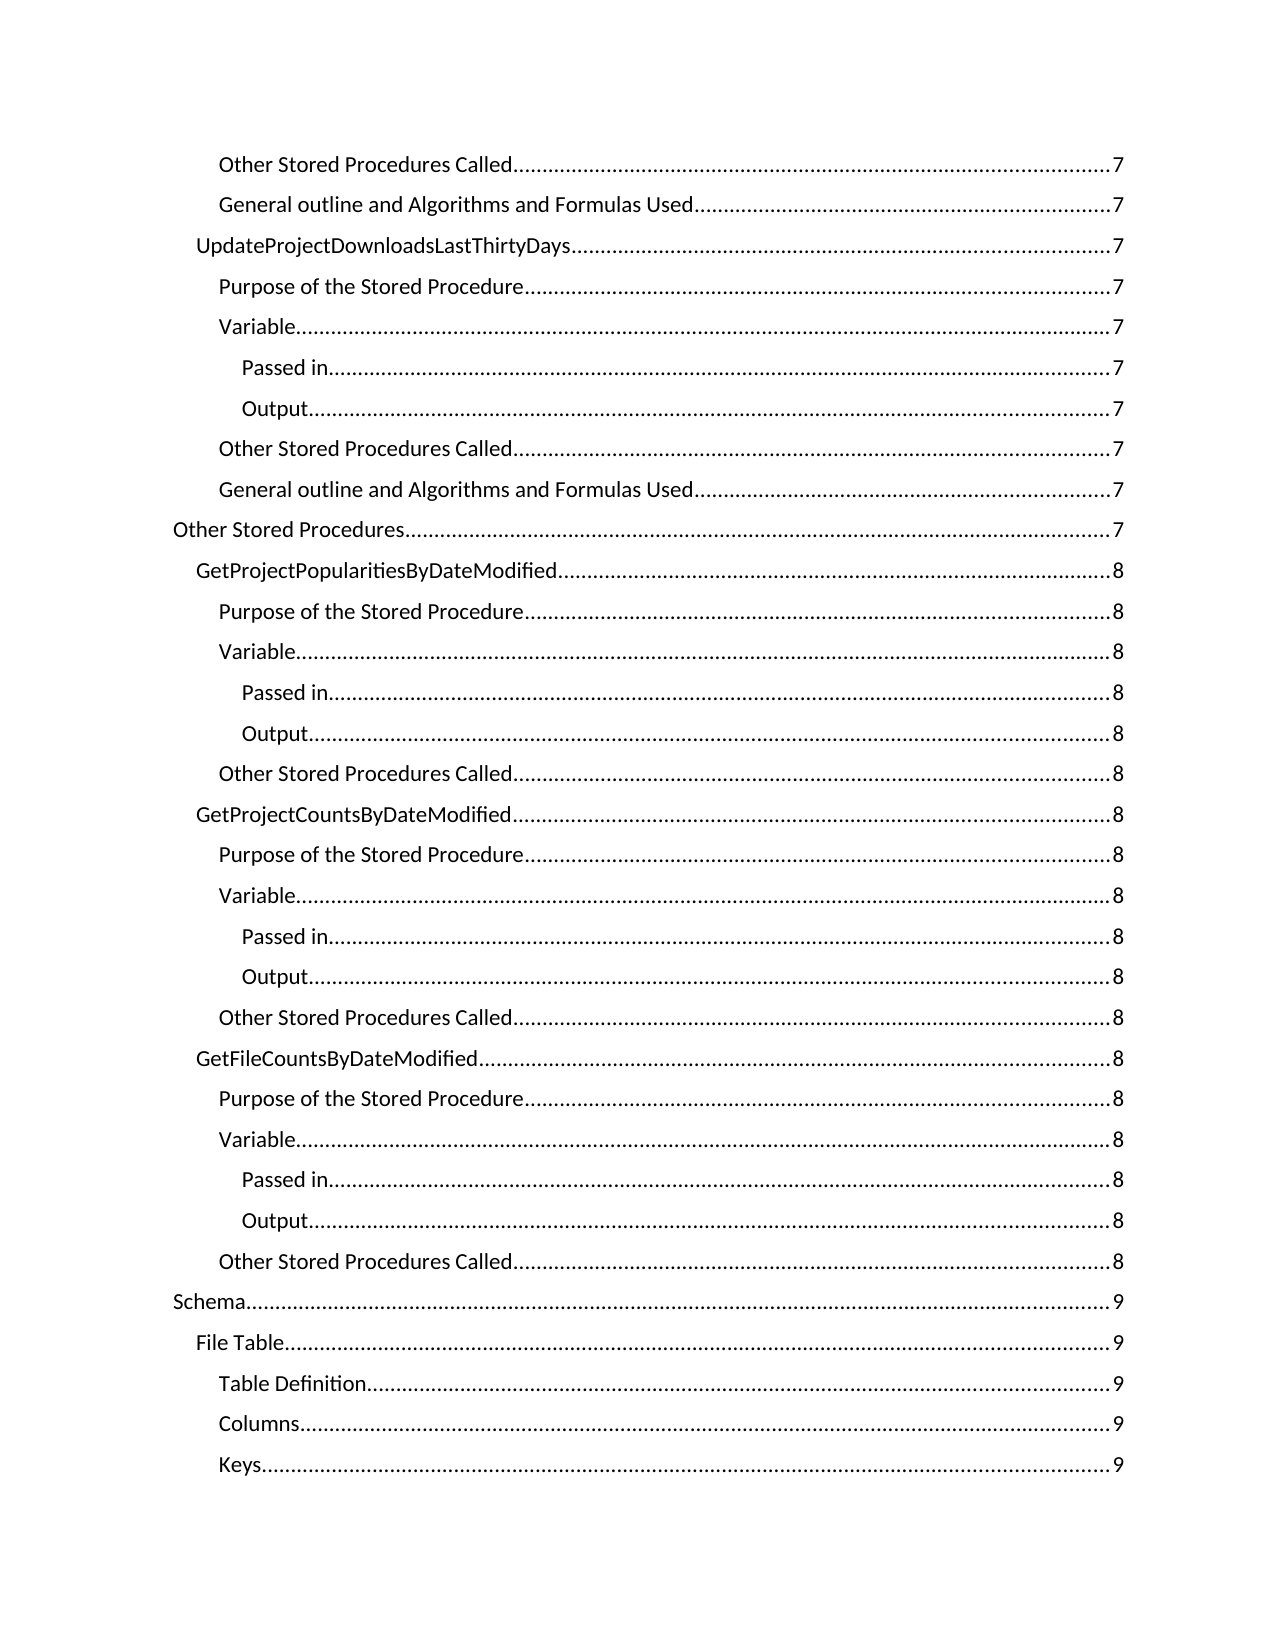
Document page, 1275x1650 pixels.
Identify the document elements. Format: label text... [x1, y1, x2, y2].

text GetProjectPopularitiesByDateModified 8 [196, 556, 1125, 584]
text General outline and Algorithms and Formulas Used 7 [219, 191, 1125, 219]
text Other Stored Procedures Called 8 [219, 1003, 1125, 1031]
text Purpose of the Stored Procedure 8 [219, 841, 1125, 869]
text Passed in 8 [242, 678, 1125, 706]
text Purpose of the Stored Procedure 7 [219, 272, 1125, 300]
text GetFileCountsByDateModified 8 [196, 1044, 1125, 1072]
text GetProjectCountsByDateModified 8 [196, 800, 1125, 828]
text Variable 7 [219, 312, 1125, 341]
text Table Definition 9 [219, 1369, 1125, 1397]
text Output 8 [242, 1206, 1125, 1234]
text Variable 8 [219, 1125, 1125, 1153]
text Other Stored Procedures Called 7 [219, 150, 1125, 178]
text Other Stored Procedures Called 8 [219, 1247, 1125, 1275]
text Columns 9 [219, 1409, 1125, 1437]
text Passed in 8 [242, 922, 1125, 950]
text Passed in 8 [242, 1166, 1125, 1194]
text File Table 9 [196, 1328, 1125, 1356]
text Other Stored Procedures 7 [173, 516, 1125, 544]
text UpdateProjectDownloadsLastThirtyDays 7 [196, 231, 1125, 259]
text General outline and Algorithms and Formulas Used 7 [219, 475, 1125, 503]
text Output 8 [242, 719, 1125, 747]
text Purpose of the Stored Procedure 8 [219, 1084, 1125, 1112]
text Other Stored Procedures Called 8 [219, 759, 1125, 787]
text Variable 8 [219, 881, 1125, 909]
text Passed in 7 [242, 353, 1125, 381]
text Schema 9 [173, 1287, 1125, 1316]
text Variable 8 [219, 637, 1125, 666]
text Output 8 [242, 962, 1125, 991]
text Other Stored Procedures Called 7 [219, 434, 1125, 462]
text Keys 9 [219, 1450, 1125, 1478]
text Purpose of the Stored Procedure 8 [219, 597, 1125, 625]
text Output 7 [242, 394, 1125, 422]
